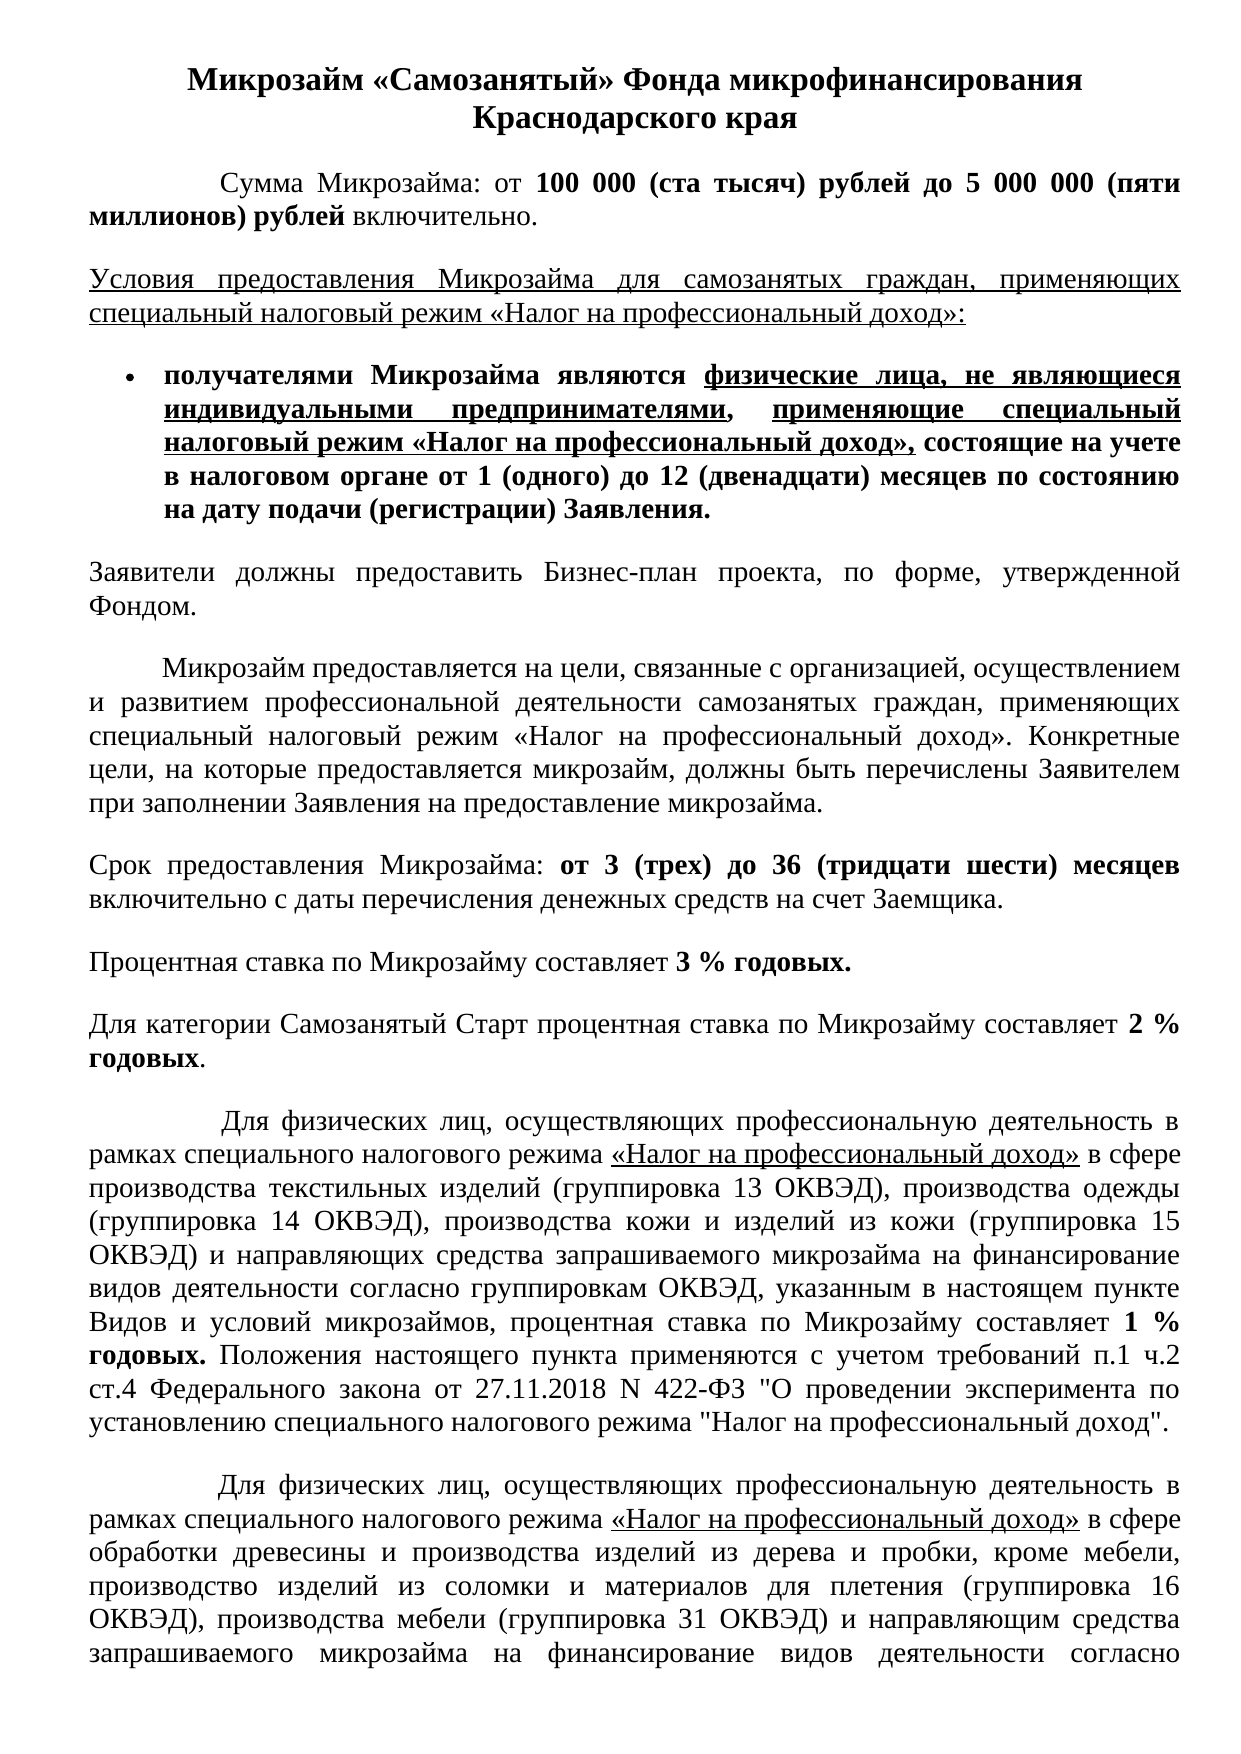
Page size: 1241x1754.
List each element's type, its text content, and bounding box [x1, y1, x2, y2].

text Для физических лиц, осуществляющих профессиональную деятельность в рамках специального налогового режима «Налог на профессиональный доход» в сфере производства текстильных изделий (группировка 13 ОКВЭД), производства одежды (группировка 14 ОКВЭД), производства кожи и изделий из кожи (группировка 15 ОКВЭД) и направляющих средства запрашиваемого микрозайма на финансирование видов деятельности согласно группировкам ОКВЭД, указанным в настоящем пункте Видов и условий микрозаймов, процентная ставка по Микрозайму составляет 1 % годовых. Положения настоящего пункта применяются с учетом требований п.1 ч.2 ст.4 Федерального закона от 27.11.2018 N 422-ФЗ "О проведении эксперимента по установлению специального налогового режима "Налог на профессиональный доход". [89, 1103, 1181, 1438]
text Микрозайм «Самозанятый» Фонда микрофинансирования Краснодарского края [89, 59, 1181, 136]
text Микрозайм предоставляется на цели, связанные с организацией, осуществлением и развитием профессиональной деятельности самозанятых граждан, применяющих специальный налоговый режим «Налог на профессиональный доход». Конкретные цели, на которые предоставляется микрозайм, должны быть перечислены Заявителем при заполнении Заявления на предоставление микрозайма. [89, 651, 1181, 818]
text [89, 1467, 1181, 1668]
text Срок предоставления Микрозайма: от 3 (трех) до 36 (тридцати шести) месяцев включительно с даты перечисления денежных средств на счет Заемщика. [89, 847, 1181, 914]
list получателями Микрозайма являются физические лица, не являющиеся индивидуальными предпринимателями, применяющие специальный налоговый режим «Налог на профессиональный доход», состоящие на учете в налоговом органе от 1 (одного) до 12 (двенадцати) месяцев по состоянию на дату подачи (регистрации) Заявления. [126, 357, 1181, 525]
text Заявители должны предоставить Бизнес-план проекта, по форме, утвержденной Фондом. [89, 554, 1181, 621]
text Процентная ставка по Микрозайму составляет 3 % годовых. [89, 944, 1181, 977]
text Условия предоставления Микрозайма для самозанятых граждан, применяющих специальный налоговый режим «Налог на профессиональный доход»: [89, 261, 1181, 290]
text Условия предоставления Микрозайма для самозанятых граждан, применяющих специальный налоговый режим «Налог на профессиональный доход»: [89, 292, 1181, 328]
text Для категории Самозанятый Старт процентная ставка по Микрозайму составляет 2 % годовых. [89, 1006, 1181, 1073]
text Сумма Микрозайма: от 100 000 (ста тысяч) рублей до 5 000 000 (пяти миллионов) рублей включительно. [89, 165, 1181, 232]
